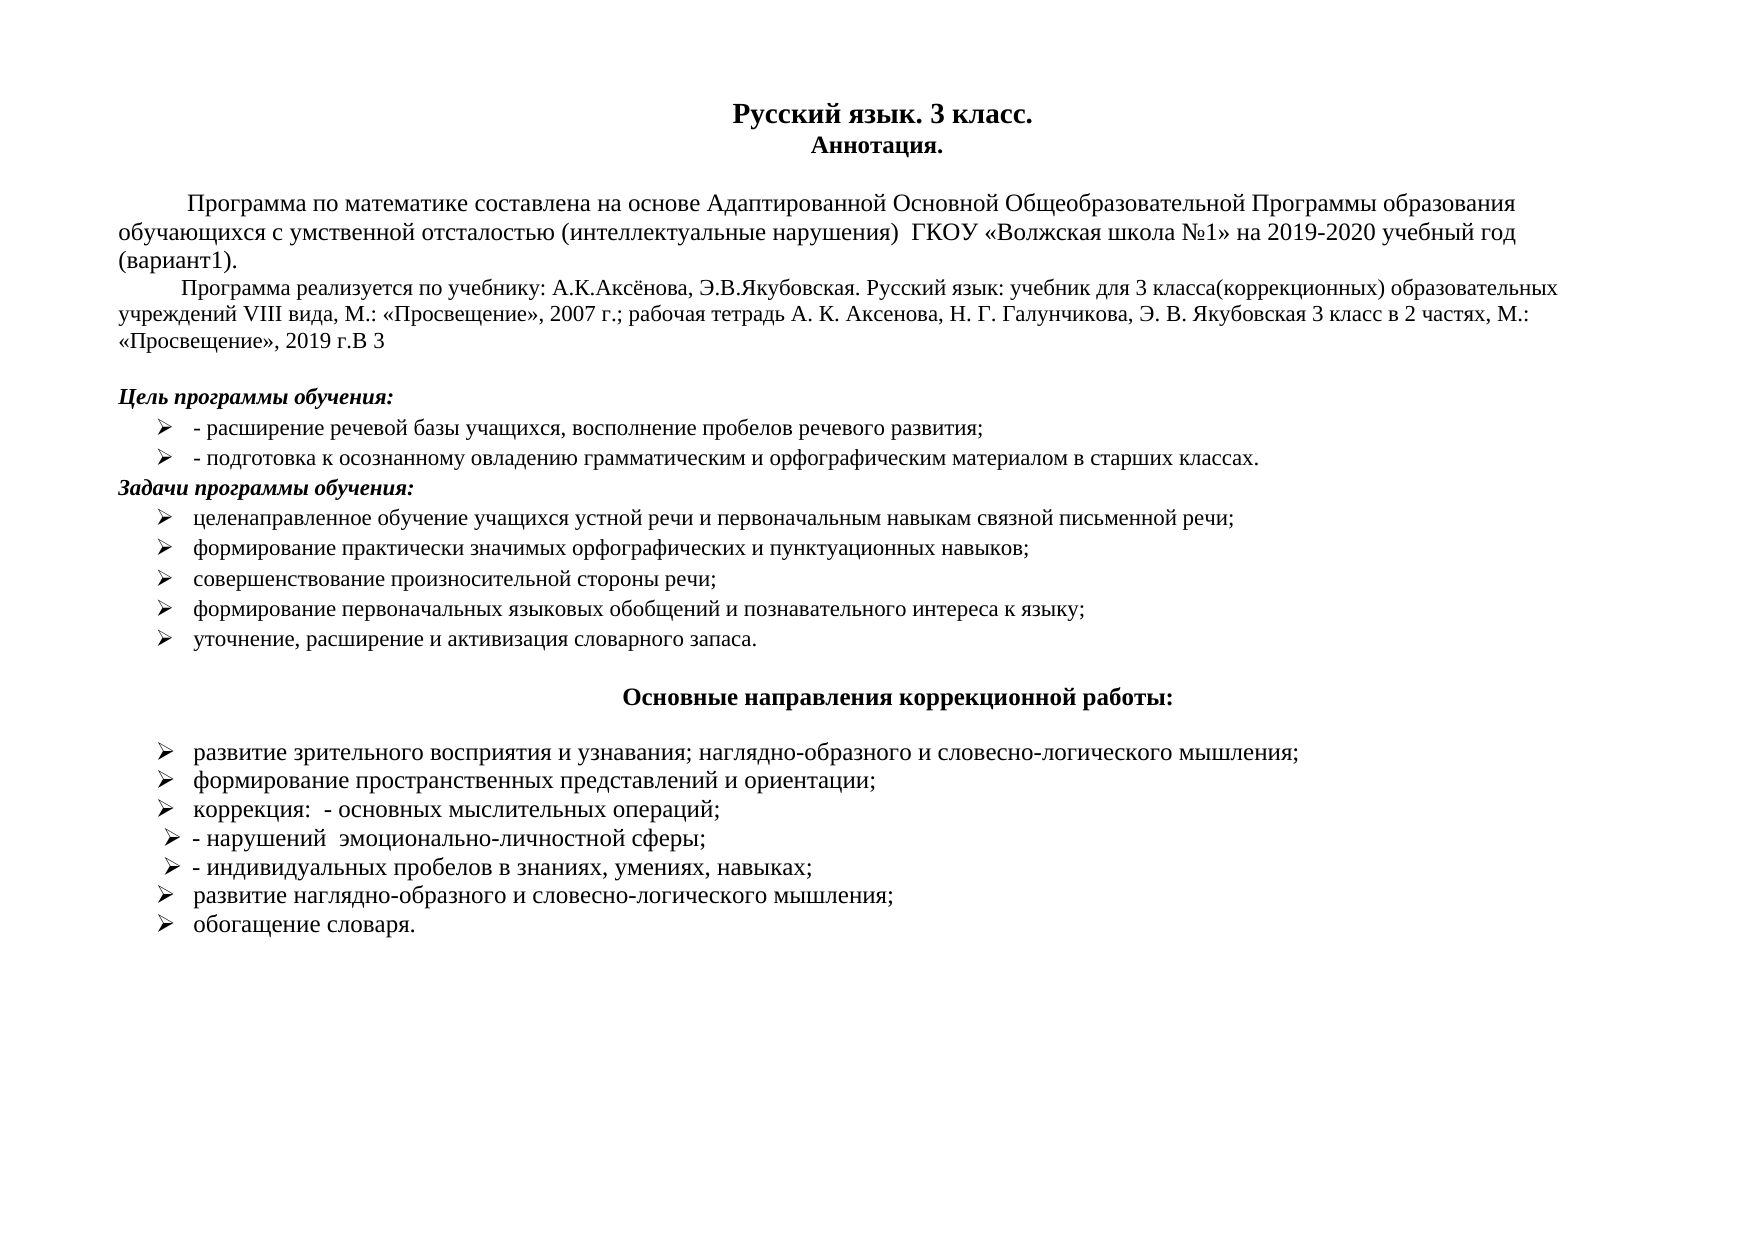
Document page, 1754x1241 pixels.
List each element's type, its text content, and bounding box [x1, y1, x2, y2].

list формирование первоначальных языковых обобщений и познавательного интереса к языку; [156, 595, 1636, 621]
list уточнение, расширение и активизация словарного запаса. [156, 625, 1636, 651]
list обогащение словаря. [156, 909, 1636, 938]
text Основные направления коррекционной работы: [160, 682, 1636, 710]
list - расширение речевой базы учащихся, восполнение пробелов речевого развития; [156, 413, 1636, 440]
list - подготовка к осознанному овладению грамматическим и орфографическим материалом в старших классах. [156, 444, 1636, 470]
list формирование практически значимых орфографических и пунктуационных навыков; [156, 534, 1636, 561]
list совершенствование произносительной стороны речи; [156, 564, 1636, 591]
text Цель программы обучения: [118, 383, 1636, 410]
list формирование пространственных представлений и ориентации; [156, 765, 1636, 794]
list - индивидуальных пробелов в знаниях, умениях, навыках; [162, 852, 1636, 880]
list - нарушений эмоционально-личностной сферы; [162, 823, 1636, 852]
list целенаправленное обучение учащихся устной речи и первоначальным навыкам связной письменной речи; [156, 504, 1636, 531]
text Программа реализуется по учебнику: А.К.Аксёнова, Э.В.Якубовская. Русский язык: учебник для 3 класса(коррекционных) образовательных учреждений VIII вида, М.: «Просвещение», 2007 г.; рабочая тетрадь А. К. Аксенова, Н. Г. Галунчикова, Э. В. Якубовская 3 класс в 2 частях, М.: «Просвещение», 2019 г.В 3 [118, 274, 1636, 353]
subtitle Русский язык. 3 класс. [576, 96, 1189, 130]
text Задачи программы обучения: [118, 474, 1636, 500]
list развитие зрительного восприятия и узнавания; наглядно-образного и словесно-логического мышления; [156, 737, 1636, 765]
list коррекция: - основных мыслительных операций; [156, 794, 1636, 823]
text Программа по математике составлена на основе Адаптированной Основной Общеобразовательной Программы образования обучающихся с умственной отсталостью (интеллектуальные нарушения) ГКОУ «Волжская школа №1» на 2019-2020 учебный год (вариант1). [118, 188, 1636, 274]
text Аннотация. [118, 130, 1636, 159]
list развитие наглядно-образного и словесно-логического мышления; [156, 880, 1636, 909]
